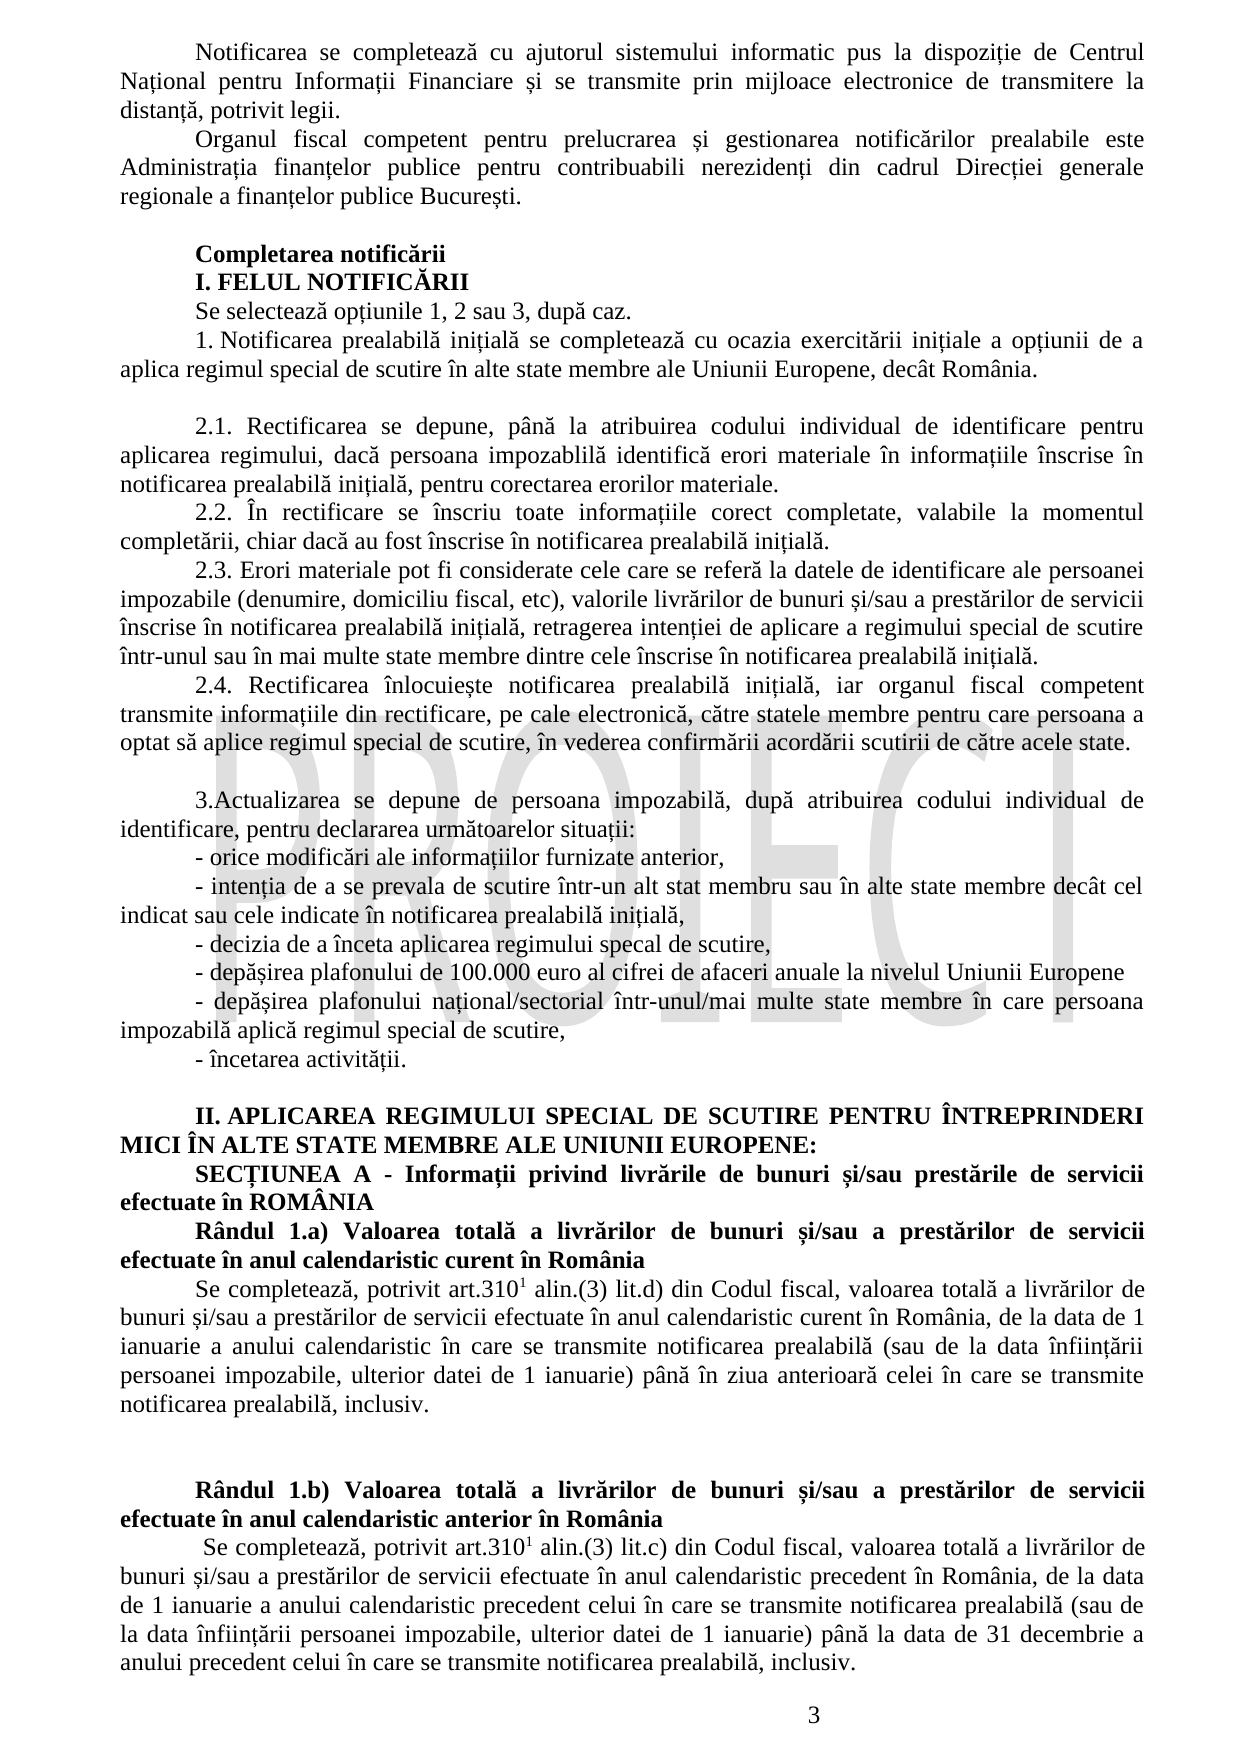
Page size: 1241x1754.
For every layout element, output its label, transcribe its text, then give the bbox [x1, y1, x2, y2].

text Rândul 1.a) Valoarea totală a livrărilor de bunuri și/sau a prestărilor de servicii efectuate în anul calendaristic curent în România [120, 1216, 1145, 1274]
text - intenția de a se prevala de scutire într-un alt stat membru sau în alte state membre decât cel indicat sau cele indicate în notificarea prealabilă inițială, [120, 871, 1145, 929]
list APLICAREA REGIMULUI SPECIAL DE SCUTIRE PENTRU ÎNTREPRINDERI MICI ÎN ALTE STATE MEMBRE ALE UNIUNII EUROPENE: [120, 1101, 1145, 1159]
text 2.4. Rectificarea înlocuiește notificarea prealabilă inițială, iar organul fiscal competent transmite informațiile din rectificare, pe cale electronică, către statele membre pentru care persoana a optat să aplice regimul special de scutire, în vederea confirmării acordării scutirii de către acele state. [120, 670, 1145, 756]
text Se completează, potrivit art.3101 alin.(3) lit.c) din Codul fiscal, valoarea totală a livrărilor de bunuri și/sau a prestărilor de servicii efectuate în anul calendaristic precedent în România, de la data de 1 ianuarie a anului calendaristic precedent celui în care se transmite notificarea prealabilă (sau de la data înființării persoanei impozabile, ulterior datei de 1 ianuarie) până la data de 31 decembrie a anului precedent celui în care se transmite notificarea prealabilă, inclusiv. [120, 1532, 1145, 1676]
text Notificarea se completează cu ajutorul sistemului informatic pus la dispoziție de Centrul Național pentru Informații Financiare și se transmite prin mijloace electronice de transmitere la distanță, potrivit legii. [120, 37, 1145, 124]
text Rândul 1.b) Valoarea totală a livrărilor de bunuri și/sau a prestărilor de servicii efectuate în anul calendaristic anterior în România [120, 1475, 1145, 1532]
list FELUL NOTIFICĂRII [120, 267, 1145, 296]
text - decizia de a înceta aplicarea regimului specal de scutire, [120, 929, 1145, 957]
text Se selectează opțiunile 1, 2 sau 3, după caz. [120, 296, 1145, 325]
text 3.Actualizarea se depune de persoana impozabilă, după atribuirea codului individual de identificare, pentru declararea următoarelor situații: [120, 785, 1145, 842]
text 2.3. Erori materiale pot fi considerate cele care se referă la datele de identificare ale persoanei impozabile (denumire, domiciliu fiscal, etc), valorile livrărilor de bunuri și/sau a prestărilor de servicii înscrise în notificarea prealabilă inițială, retragerea intenției de aplicare a regimului special de scutire într-unul sau în mai multe state membre dintre cele înscrise în notificarea prealabilă inițială. [120, 555, 1145, 670]
list Notificarea prealabilă inițială se completează cu ocazia exercitării inițiale a opțiunii de a aplica regimul special de scutire în alte state membre ale Uniunii Europene, decât România. [120, 325, 1145, 382]
text - depășirea plafonului național/sectorial într-unul/mai multe state membre în care persoana impozabilă aplică regimul special de scutire, [120, 986, 1145, 1044]
text 2.2. În rectificare se înscriu toate informațiile corect completate, valabile la momentul completării, chiar dacă au fost înscrise în notificarea prealabilă inițială. [120, 497, 1145, 555]
text - depășirea plafonului de 100.000 euro al cifrei de afaceri anuale la nivelul Uniunii Europene [120, 957, 1145, 986]
text SECȚIUNEA A - Informații privind livrările de bunuri și/sau prestările de servicii efectuate în ROMÂNIA [120, 1159, 1145, 1216]
text Organul fiscal competent pentru prelucrarea și gestionarea notificărilor prealabile este Administrația finanțelor publice pentru contribuabili nerezidenți din cadrul Direcției generale regionale a finanțelor publice București. [120, 124, 1145, 210]
text Completarea notificării [120, 239, 1145, 267]
text 2.1. Rectificarea se depune, până la atribuirea codului individual de identificare pentru aplicarea regimului, dacă persoana impozablilă identifică erori materiale în informațiile înscrise în notificarea prealabilă inițială, pentru corectarea erorilor materiale. [120, 411, 1145, 497]
text - încetarea activității. [120, 1044, 1145, 1072]
text Se completează, potrivit art.3101 alin.(3) lit.d) din Codul fiscal, valoarea totală a livrărilor de bunuri și/sau a prestărilor de servicii efectuate în anul calendaristic curent în România, de la data de 1 ianuarie a anului calendaristic în care se transmite notificarea prealabilă (sau de la data înființării persoanei impozabile, ulterior datei de 1 ianuarie) până în ziua anterioară celei în care se transmite notificarea prealabilă, inclusiv. [120, 1274, 1145, 1417]
text - orice modificări ale informațiilor furnizate anterior, [120, 842, 1145, 871]
